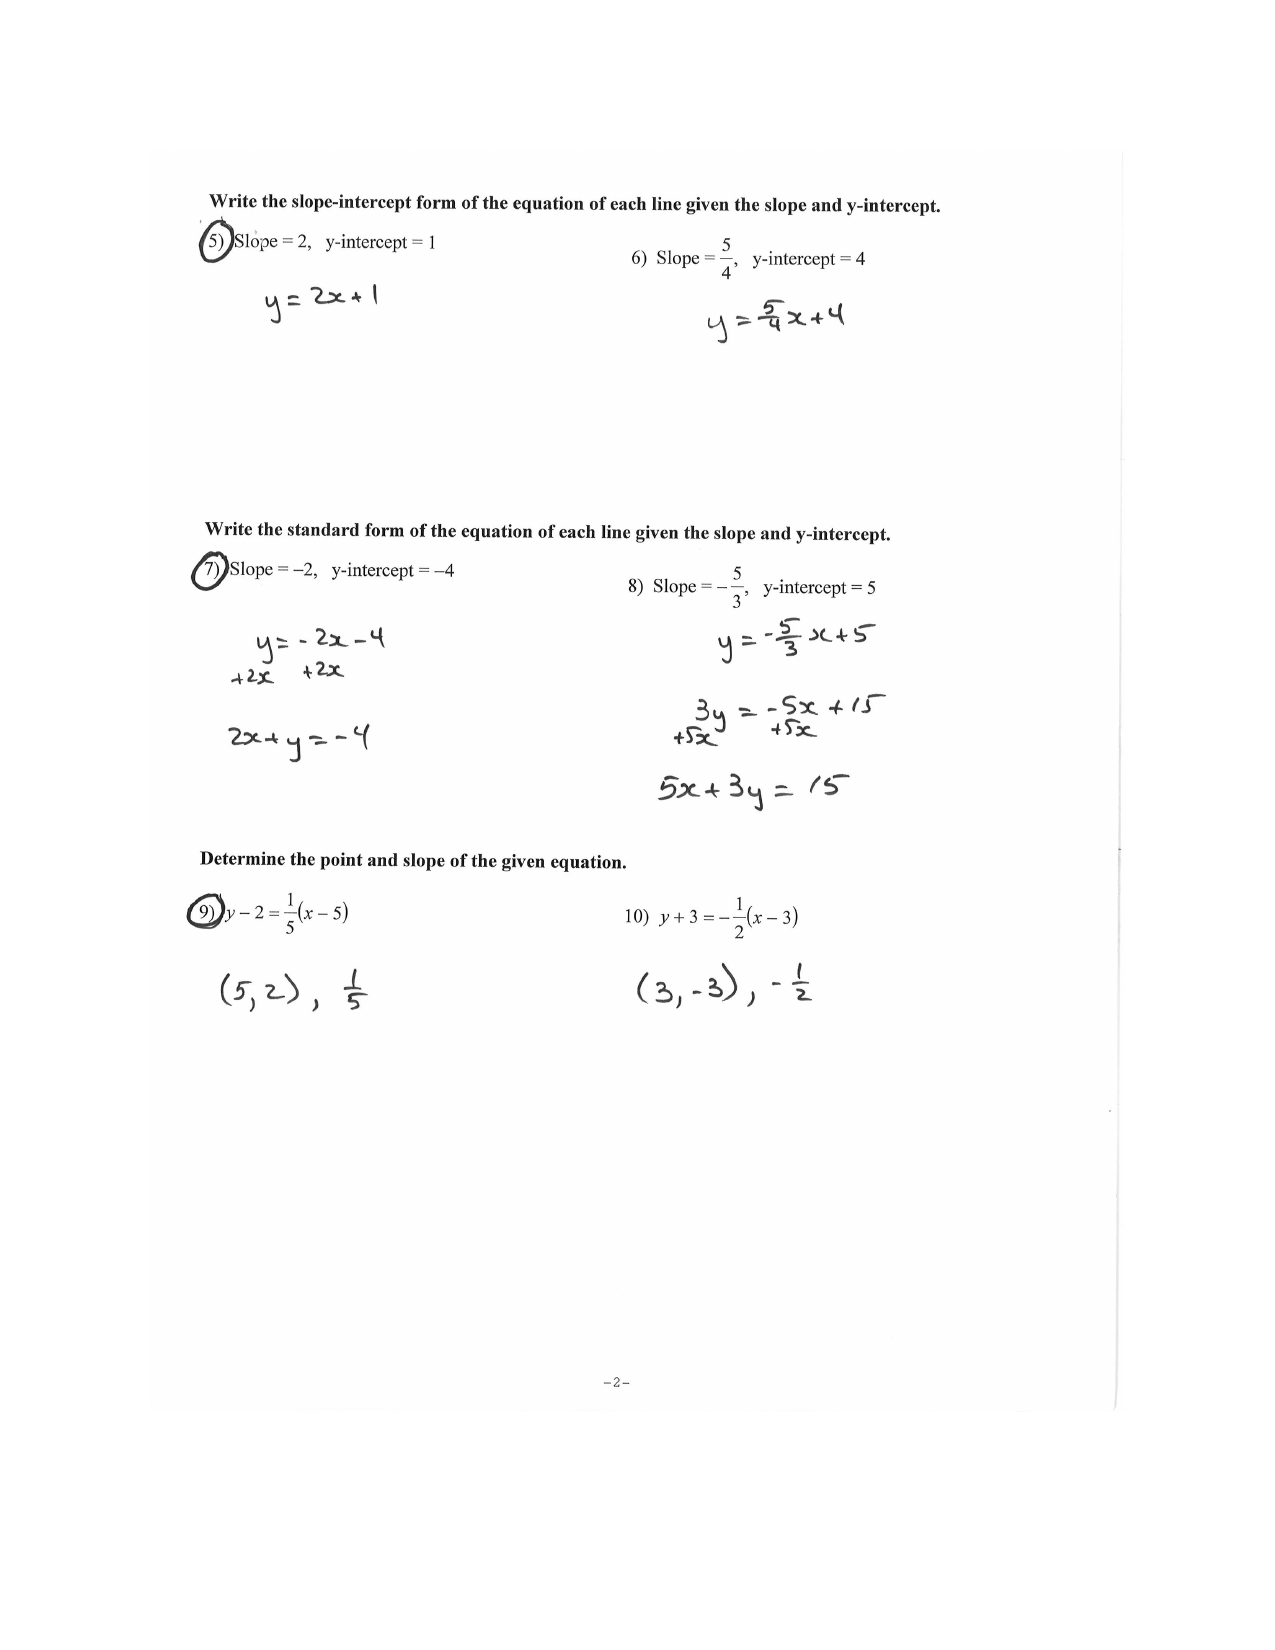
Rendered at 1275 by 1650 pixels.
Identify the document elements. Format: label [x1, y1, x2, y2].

picture [150, 150, 1125, 1412]
